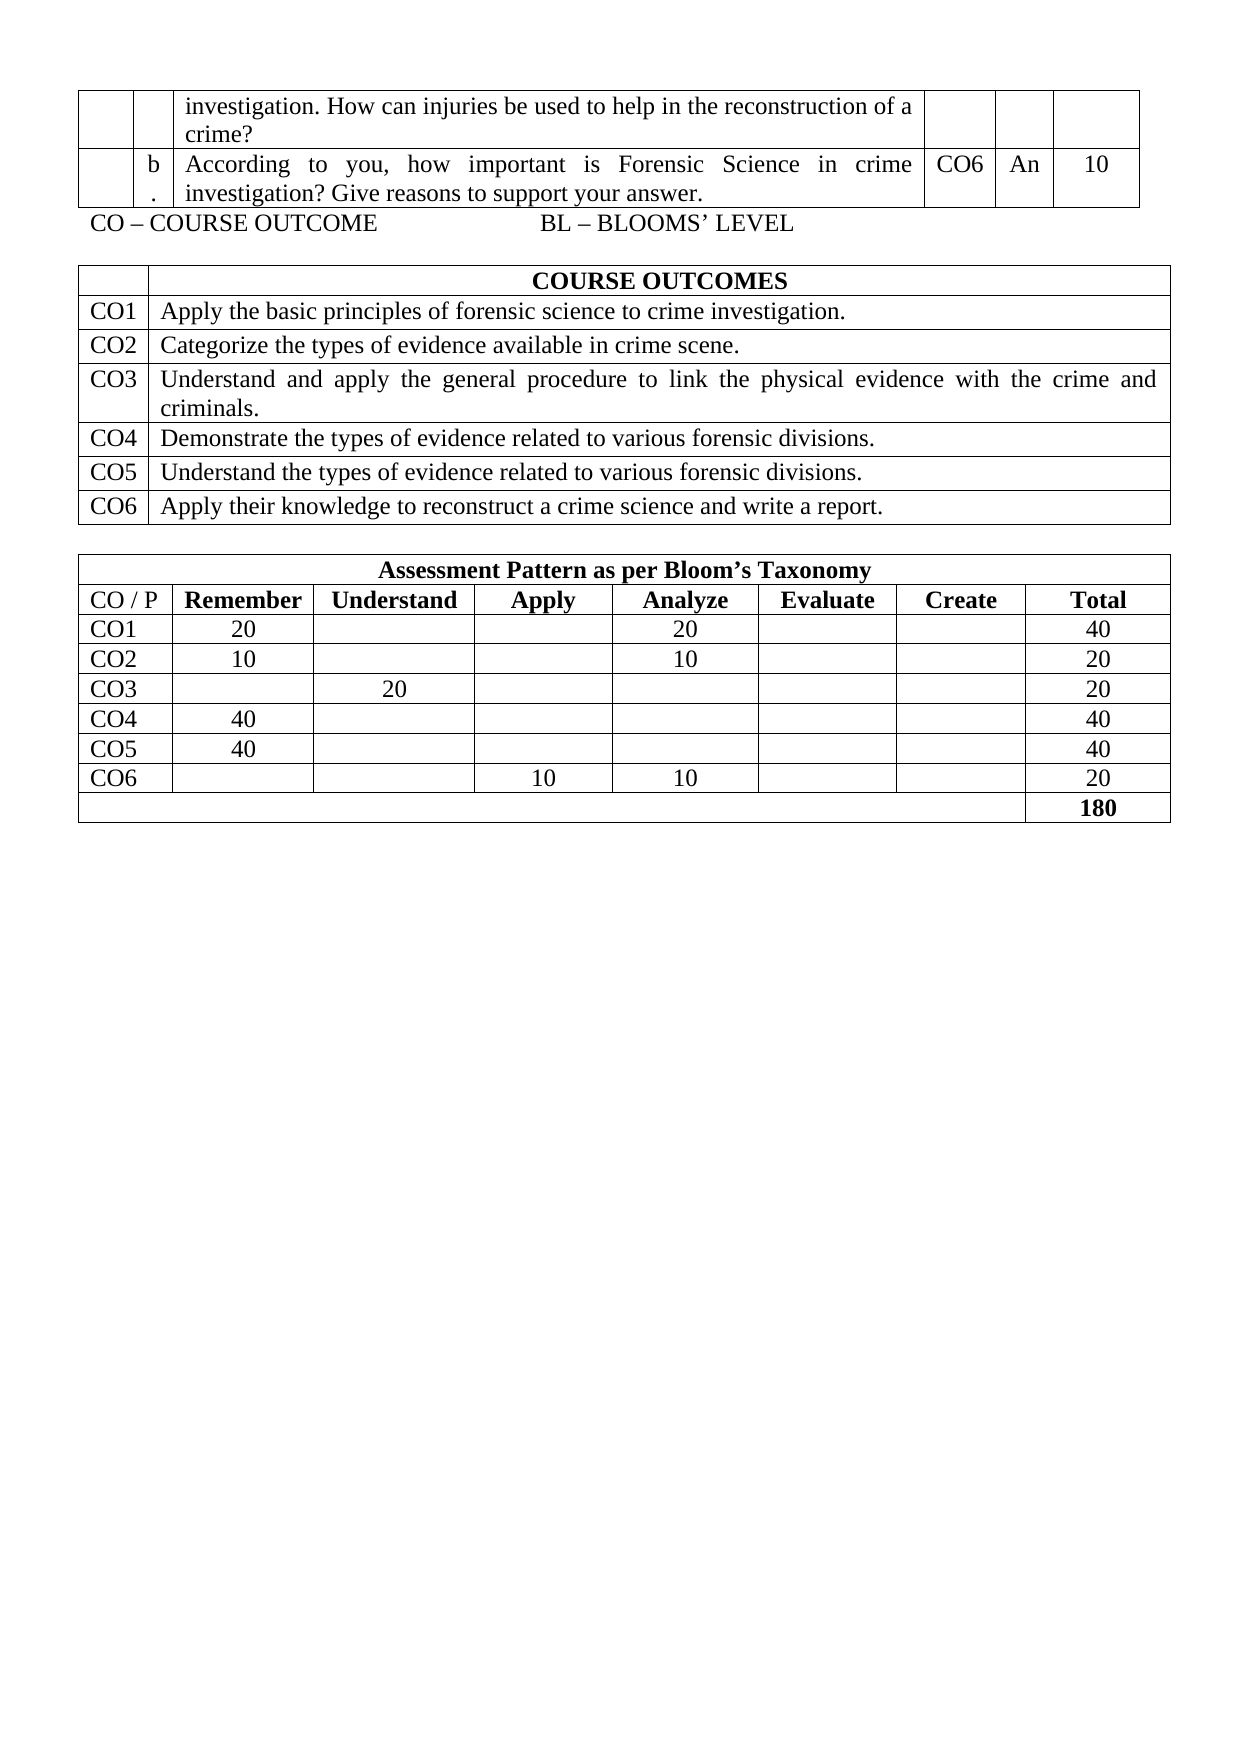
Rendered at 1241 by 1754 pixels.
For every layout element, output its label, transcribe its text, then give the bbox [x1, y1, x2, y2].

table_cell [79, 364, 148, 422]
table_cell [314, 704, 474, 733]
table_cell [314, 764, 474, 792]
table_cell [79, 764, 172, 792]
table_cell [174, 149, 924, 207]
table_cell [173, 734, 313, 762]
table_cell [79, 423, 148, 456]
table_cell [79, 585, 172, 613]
text CO – COURSE OUTCOME BL – BLOOMS’ LEVEL [90, 208, 1150, 237]
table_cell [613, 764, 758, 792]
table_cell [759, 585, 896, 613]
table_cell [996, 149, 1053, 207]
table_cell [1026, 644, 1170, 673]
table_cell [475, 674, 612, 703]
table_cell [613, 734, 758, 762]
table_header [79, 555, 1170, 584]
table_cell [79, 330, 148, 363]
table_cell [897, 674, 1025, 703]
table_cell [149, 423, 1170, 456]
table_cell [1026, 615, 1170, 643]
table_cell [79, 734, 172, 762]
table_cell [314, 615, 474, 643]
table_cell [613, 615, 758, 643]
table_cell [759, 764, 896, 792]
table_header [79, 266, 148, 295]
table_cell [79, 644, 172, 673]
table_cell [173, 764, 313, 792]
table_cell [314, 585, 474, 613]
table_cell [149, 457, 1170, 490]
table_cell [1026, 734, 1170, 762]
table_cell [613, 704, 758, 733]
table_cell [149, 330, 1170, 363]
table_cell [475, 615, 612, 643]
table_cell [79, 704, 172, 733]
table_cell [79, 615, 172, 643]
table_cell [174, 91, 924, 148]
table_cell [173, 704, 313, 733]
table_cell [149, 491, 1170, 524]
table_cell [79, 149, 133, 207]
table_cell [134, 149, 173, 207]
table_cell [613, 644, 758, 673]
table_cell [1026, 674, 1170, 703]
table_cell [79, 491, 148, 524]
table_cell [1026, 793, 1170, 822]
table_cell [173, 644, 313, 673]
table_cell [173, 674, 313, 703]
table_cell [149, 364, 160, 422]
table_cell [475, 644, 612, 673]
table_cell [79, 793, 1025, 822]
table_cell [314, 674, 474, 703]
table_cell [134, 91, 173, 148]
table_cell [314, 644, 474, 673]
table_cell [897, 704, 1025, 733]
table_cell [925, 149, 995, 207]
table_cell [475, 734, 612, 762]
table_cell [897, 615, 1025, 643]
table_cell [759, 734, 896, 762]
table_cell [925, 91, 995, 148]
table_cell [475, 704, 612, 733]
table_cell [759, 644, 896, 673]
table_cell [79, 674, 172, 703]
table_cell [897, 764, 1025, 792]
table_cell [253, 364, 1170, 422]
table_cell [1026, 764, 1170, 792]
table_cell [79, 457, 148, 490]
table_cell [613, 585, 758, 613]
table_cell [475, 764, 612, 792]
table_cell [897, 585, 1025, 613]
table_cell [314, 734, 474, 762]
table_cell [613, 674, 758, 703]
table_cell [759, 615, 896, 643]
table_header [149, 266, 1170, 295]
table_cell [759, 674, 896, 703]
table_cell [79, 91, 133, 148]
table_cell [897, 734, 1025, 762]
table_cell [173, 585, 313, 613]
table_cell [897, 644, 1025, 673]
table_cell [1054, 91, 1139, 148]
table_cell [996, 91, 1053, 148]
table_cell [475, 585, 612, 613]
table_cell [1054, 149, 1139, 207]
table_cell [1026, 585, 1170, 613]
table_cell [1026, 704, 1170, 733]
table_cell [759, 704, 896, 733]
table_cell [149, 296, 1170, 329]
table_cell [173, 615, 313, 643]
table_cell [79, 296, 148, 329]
